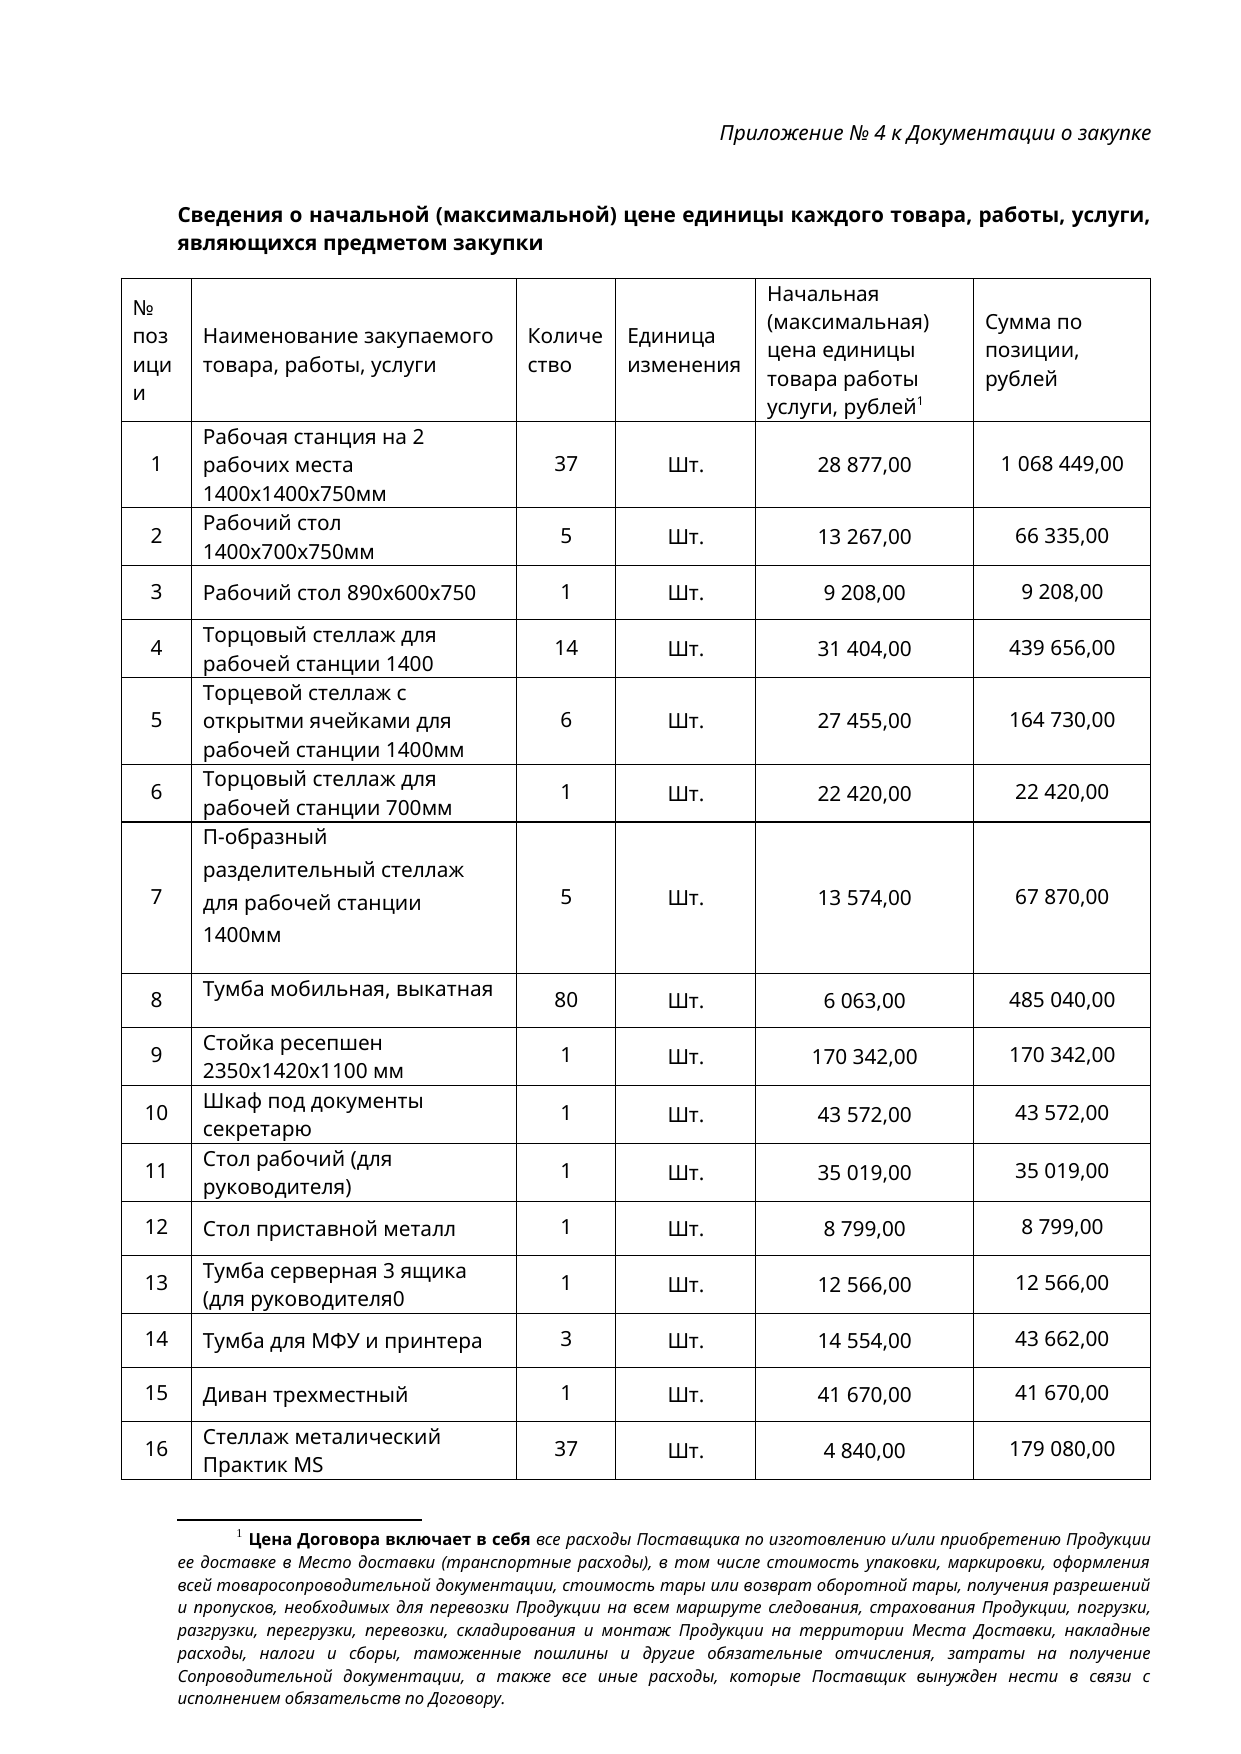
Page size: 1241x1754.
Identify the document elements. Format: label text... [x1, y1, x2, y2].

table_cell 5 [517, 508, 615, 565]
table_cell 27 455,00 [756, 678, 973, 763]
table_cell 10 [122, 1086, 191, 1143]
table_cell Рабочий стол 890х600х750 [192, 566, 516, 619]
table_cell 22 420,00 [756, 765, 973, 821]
table_cell 9 [122, 1028, 191, 1085]
table_cell Шт. [616, 678, 755, 763]
table_cell 12 566,00 [756, 1256, 973, 1313]
table_cell 16 [122, 1422, 191, 1479]
table_header Сумма по позиции, рублей [974, 279, 1150, 421]
table_cell Шт. [616, 1086, 755, 1143]
table_cell 1 [517, 1144, 615, 1201]
table_cell 37 [517, 1422, 615, 1479]
table_cell 170 342,00 [974, 1028, 1150, 1085]
table_cell Шт. [616, 508, 755, 565]
table_cell 13 574,00 [756, 823, 973, 973]
table_cell 22 420,00 [974, 765, 1150, 821]
table_cell 67 870,00 [974, 823, 1150, 973]
table_cell 5 [122, 678, 191, 763]
table_cell Рабочая станция на 2 рабочих места 1400х1400х750мм [192, 422, 516, 507]
table_cell Шт. [616, 765, 755, 821]
table_cell Шт. [616, 1422, 755, 1479]
table_cell Торцовый стеллаж для рабочей станции 700мм [192, 765, 516, 821]
table_cell Стойка ресепшен 2350х1420х1100 мм [192, 1028, 516, 1085]
table_cell Шт. [616, 974, 755, 1027]
table_cell 43 662,00 [974, 1314, 1150, 1367]
table_cell 13 [122, 1256, 191, 1313]
table_cell 2 [122, 508, 191, 565]
table_cell Тумба мобильная, выкатная [192, 974, 516, 1027]
table_cell 80 [517, 974, 615, 1027]
table_cell 1 [517, 566, 615, 619]
table_cell 12 [122, 1202, 191, 1255]
table_cell 7 [122, 823, 191, 973]
table_cell Торцовый стеллаж для рабочей станции 1400 [192, 620, 516, 677]
table_cell 8 [122, 974, 191, 1027]
table_header Начальная (максимальная) цена единицы товара работы услуги, рублей [756, 279, 973, 421]
table_cell 1 [517, 765, 615, 821]
table_cell 1 [517, 1368, 615, 1421]
table_cell 179 080,00 [974, 1422, 1150, 1479]
table_cell 31 404,00 [756, 620, 973, 677]
table_cell 1 [517, 1028, 615, 1085]
table_cell 170 342,00 [756, 1028, 973, 1085]
table_cell Шт. [616, 1314, 755, 1367]
table_cell 5 [517, 823, 615, 973]
table_cell 14 554,00 [756, 1314, 973, 1367]
table_cell Шт. [616, 1368, 755, 1421]
table_cell Шт. [616, 1144, 755, 1201]
text Сведения о начальной (максимальной) цене единицы каждого товара, работы, услуги, являющихся предметом закупки [177, 200, 1152, 257]
table_cell Диван трехместный [192, 1368, 516, 1421]
table_cell 4 840,00 [756, 1422, 973, 1479]
table_cell Рабочий стол 1400х700х750мм [192, 508, 516, 565]
table_header № позиции [122, 279, 191, 421]
table_cell 9 208,00 [756, 566, 973, 619]
table_cell 14 [517, 620, 615, 677]
table_cell Шт. [616, 1256, 755, 1313]
table_cell Шт. [616, 823, 755, 973]
table_cell Стол приставной металл [192, 1202, 516, 1255]
table_cell 1 [517, 1202, 615, 1255]
table_cell 8 799,00 [974, 1202, 1150, 1255]
table_cell Тумба для МФУ и принтера [192, 1314, 516, 1367]
table_cell Тумба серверная 3 ящика (для руководителя0 [192, 1256, 516, 1313]
table_cell Шт. [616, 422, 755, 507]
table_cell 43 572,00 [756, 1086, 973, 1143]
table_cell 6 [122, 765, 191, 821]
table_cell 1 [517, 1256, 615, 1313]
table_cell 1 [122, 422, 191, 507]
table_cell 1 068 449,00 [974, 422, 1150, 507]
table_cell 41 670,00 [756, 1368, 973, 1421]
table_cell П-образный разделительный стеллаж для рабочей станции 1400мм [192, 823, 516, 973]
table_cell Торцевой стеллаж с открытми ячейками для рабочей станции 1400мм [192, 678, 516, 763]
table_cell 9 208,00 [974, 566, 1150, 619]
table_cell Шт. [616, 620, 755, 677]
table_cell Шкаф под документы секретарю [192, 1086, 516, 1143]
table_cell 35 019,00 [756, 1144, 973, 1201]
table_cell 6 063,00 [756, 974, 973, 1027]
table_cell 13 267,00 [756, 508, 973, 565]
table_cell 14 [122, 1314, 191, 1367]
list Приложение № 4 к Документации о закупке [252, 118, 1152, 147]
table_cell Стеллаж металический Практик MS [192, 1422, 516, 1479]
table_cell 37 [517, 422, 615, 507]
table_cell 8 799,00 [756, 1202, 973, 1255]
table_cell 1 [517, 1086, 615, 1143]
table_cell Шт. [616, 1202, 755, 1255]
table_cell 485 040,00 [974, 974, 1150, 1027]
table_cell 11 [122, 1144, 191, 1201]
table_cell 3 [122, 566, 191, 619]
table_cell 4 [122, 620, 191, 677]
table_cell Стол рабочий (для руководителя) [192, 1144, 516, 1201]
table_cell 41 670,00 [974, 1368, 1150, 1421]
table_cell 43 572,00 [974, 1086, 1150, 1143]
table_cell 28 877,00 [756, 422, 973, 507]
table_cell Шт. [616, 1028, 755, 1085]
table_cell 439 656,00 [974, 620, 1150, 677]
table_cell 3 [517, 1314, 615, 1367]
table_cell 66 335,00 [974, 508, 1150, 565]
table_header Единица изменения [616, 279, 755, 421]
table_header Количество [517, 279, 615, 421]
table_cell 35 019,00 [974, 1144, 1150, 1201]
table_cell 6 [517, 678, 615, 763]
table_cell 164 730,00 [974, 678, 1150, 763]
table_cell 15 [122, 1368, 191, 1421]
table_cell 12 566,00 [974, 1256, 1150, 1313]
table_cell Шт. [616, 566, 755, 619]
table_header Наименование закупаемого товара, работы, услуги [192, 279, 516, 421]
